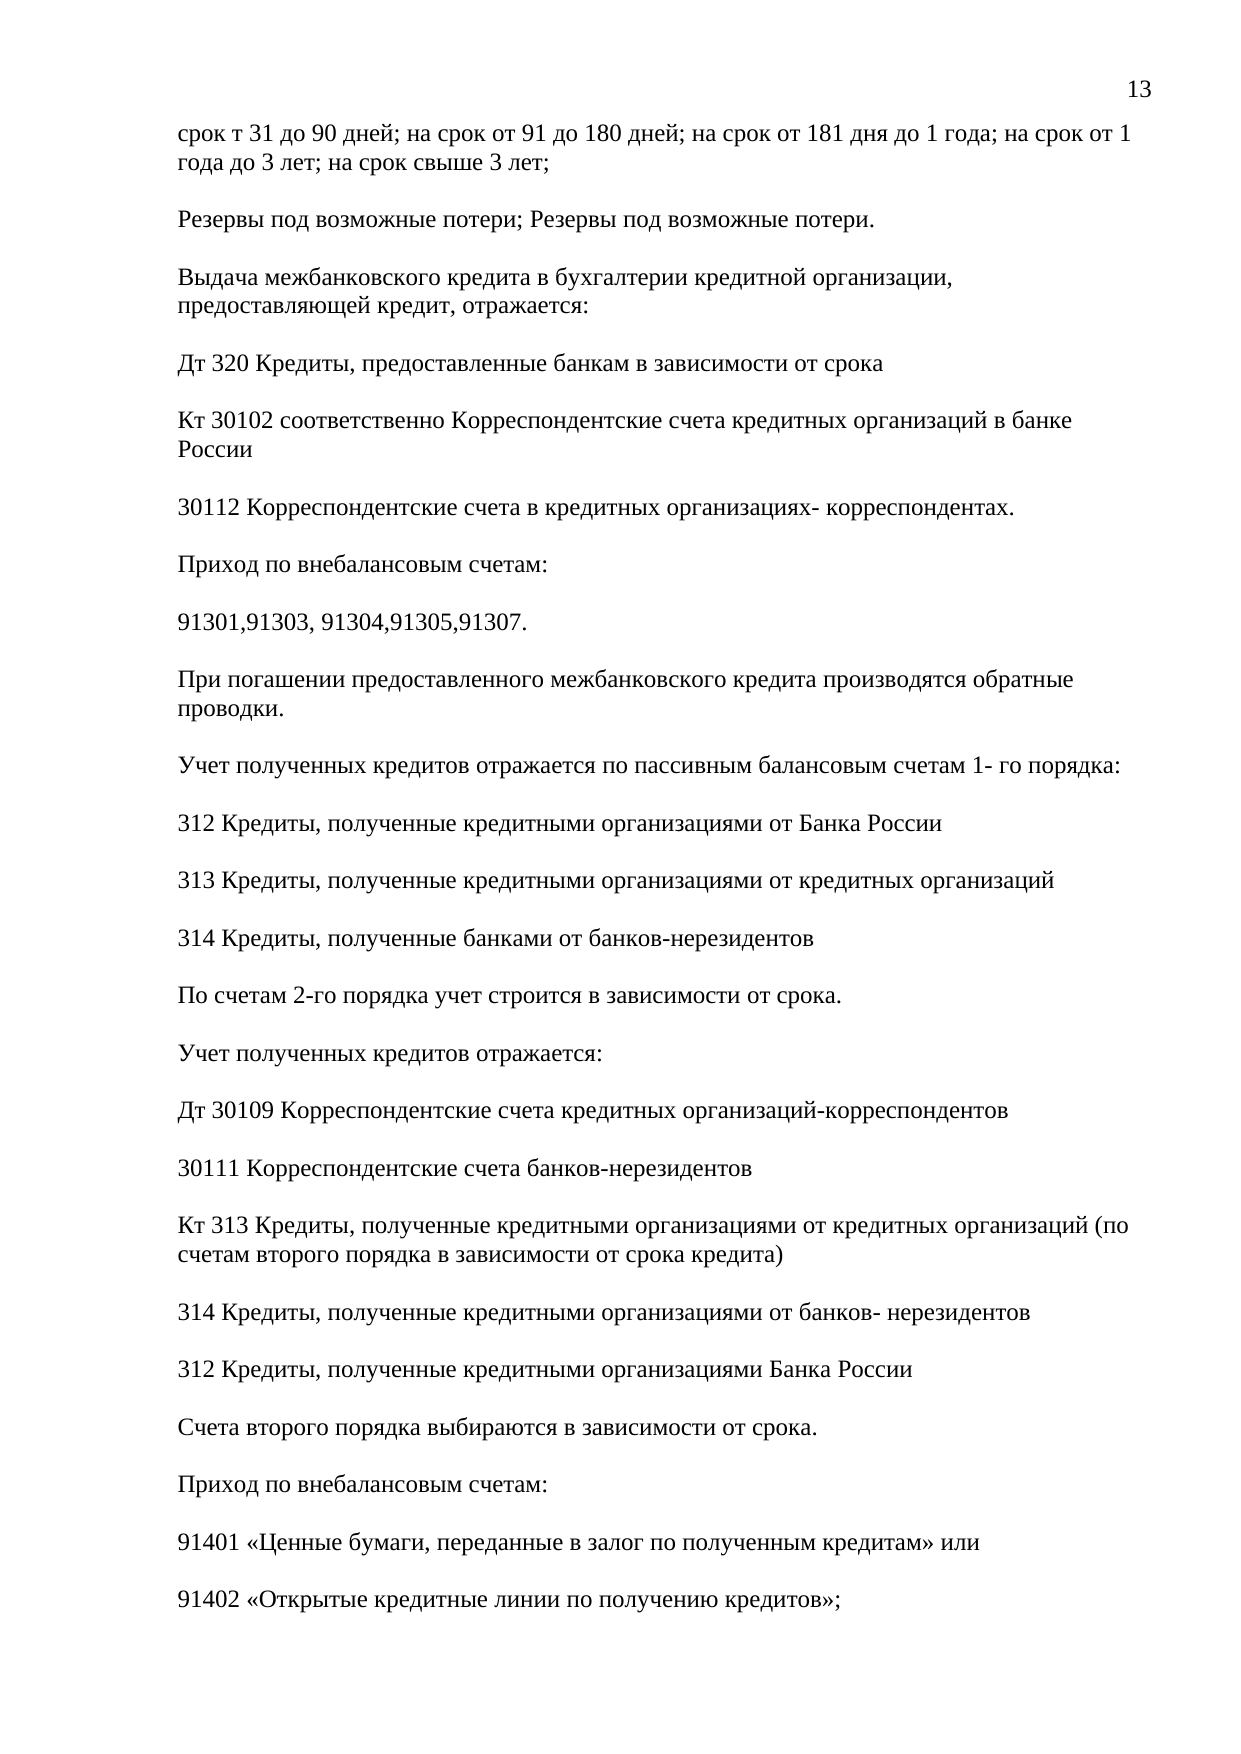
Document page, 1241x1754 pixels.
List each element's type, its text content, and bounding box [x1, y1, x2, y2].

text Дт 320 Кредиты, предоставленные банкам в зависимости от срока [177, 348, 1152, 377]
text 314 Кредиты, полученные банками от банков-нерезидентов [177, 923, 1152, 952]
text Выдача межбанковского кредита в бухгалтерии кредитной организации, предоставляющей кредит, отражается: [177, 262, 1152, 319]
text Учет полученных кредитов отражается по пассивным балансовым счетам 1- го порядка: [177, 751, 1152, 779]
text Учет полученных кредитов отражается: [177, 1038, 1152, 1067]
text 91301,91303, 91304,91305,91307. [177, 607, 1152, 636]
text Приход по внебалансовым счетам: [177, 549, 1152, 578]
text 313 Кредиты, полученные кредитными организациями от кредитных организаций [177, 866, 1152, 894]
text По счетам 2-го порядка учет строится в зависимости от срока. [177, 981, 1152, 1009]
text Дт 30109 Корреспондентские счета кредитных организаций-корреспондентов [177, 1096, 1152, 1124]
text Кт 313 Кредиты, полученные кредитными организациями от кредитных организаций (по счетам второго порядка в зависимости от срока кредита) [177, 1211, 1152, 1268]
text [177, 118, 1152, 176]
text При погашении предоставленного межбанковского кредита производятся обратные проводки. [177, 664, 1152, 722]
text 314 Кредиты, полученные кредитными организациями от банков- нерезидентов [177, 1297, 1152, 1326]
text 312 Кредиты, полученные кредитными организациями от Банка России [177, 808, 1152, 837]
text Кт 30102 соответственно Корреспондентские счета кредитных организаций в банке России [177, 406, 1152, 463]
text Приход по внебалансовым счетам: [177, 1469, 1152, 1498]
text 91401 «Ценные бумаги, переданные в залог по полученным кредитам» или [177, 1527, 1152, 1556]
text 91402 «Открытые кредитные линии по получению кредитов»; [177, 1584, 1152, 1613]
text 312 Кредиты, полученные кредитными организациями Банка России [177, 1354, 1152, 1383]
text 30112 Корреспондентские счета в кредитных организациях- корреспондентах. [177, 492, 1152, 521]
text Счета второго порядка выбираются в зависимости от срока. [177, 1412, 1152, 1441]
text 30111 Корреспондентские счета банков-нерезидентов [177, 1153, 1152, 1182]
text Резервы под возможные потери; Резервы под возможные потери. [177, 204, 1152, 233]
